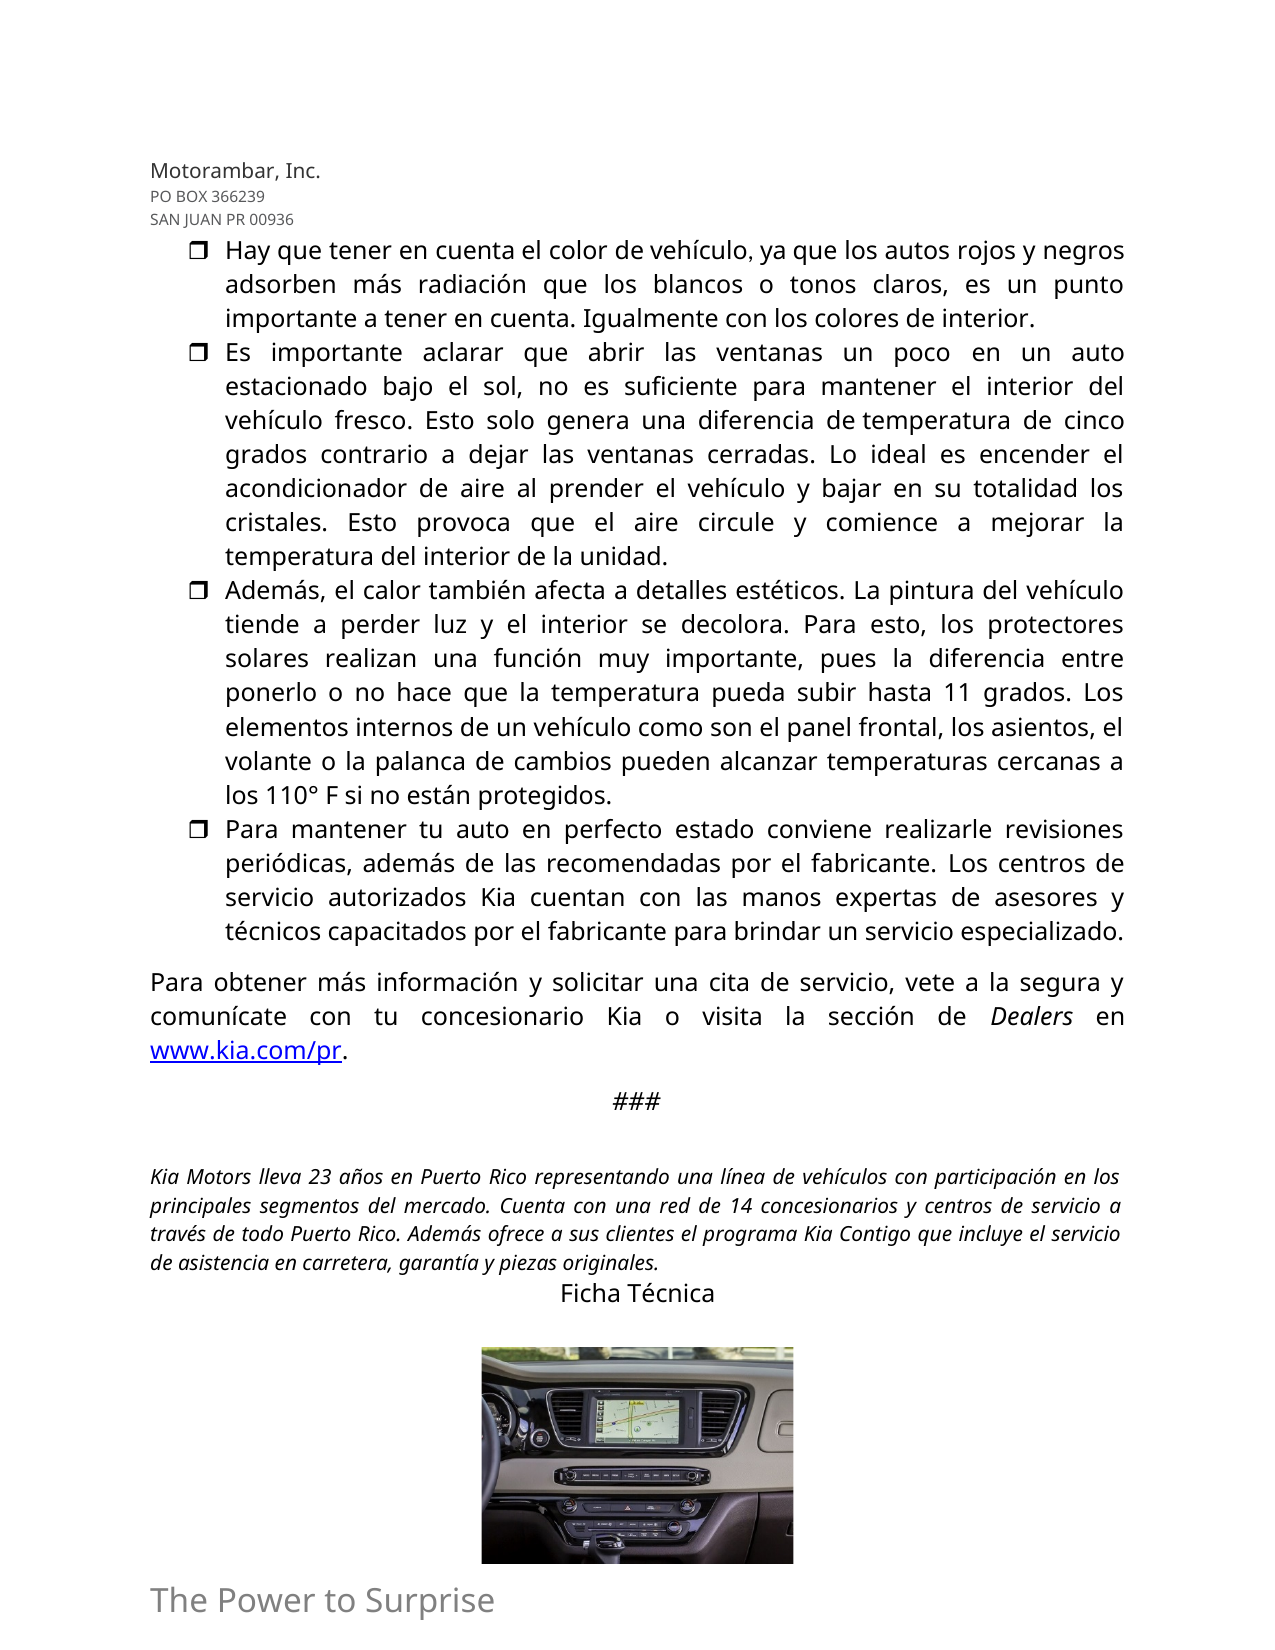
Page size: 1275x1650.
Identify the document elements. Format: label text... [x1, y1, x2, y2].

text Ficha Técnica [150, 1276, 1125, 1310]
text Kia Motors lleva 23 años en Puerto Rico representando una línea de vehículos con participación en los principales segmentos del mercado. Cuenta con una red de 14 concesionarios y centros de servicio a través de todo Puerto Rico. Además ofrece a sus clientes el programa Kia Contigo que incluye el servicio de asistencia en carretera, garantía y piezas originales. [150, 1162, 1125, 1276]
picture [481, 1347, 794, 1564]
list Además, el calor también afecta a detalles estéticos. La pintura del vehículo tiende a perder luz y el interior se decolora. Para esto, los protectores solares realizan una función muy importante, pues la diferencia entre ponerlo o no hace que la temperatura pueda subir hasta 11 grados. Los elementos internos de un vehículo como son el panel frontal, los asientos, el volante o la palanca de cambios pueden alcanzar temperaturas cercanas a los 110° F si no están protegidos. [187, 573, 1125, 811]
list Hay que tener en cuenta el color de vehículo, ya que los autos rojos y negros adsorben más radiación que los blancos o tonos claros, es un punto importante a tener en cuenta. Igualmente con los colores de interior. [187, 232, 1125, 334]
text ### [150, 1083, 1125, 1117]
text Para obtener más información y solicitar una cita de servicio, vete a la segura y comunícate con tu concesionario Kia o visita la sección de Dealers en www.kia.com/pr. [150, 964, 1125, 1066]
list Para mantener tu auto en perfecto estado conviene realizarle revisiones periódicas, además de las recomendadas por el fabricante. Los centros de servicio autorizados Kia cuentan con las manos expertas de asesores y técnicos capacitados por el fabricante para brindar un servicio especializado. [187, 811, 1125, 948]
list Es importante aclarar que abrir las ventanas un poco en un auto estacionado bajo el sol, no es suficiente para mantener el interior del vehículo fresco. Esto solo genera una diferencia de temperatura de cinco grados contrario a dejar las ventanas cerradas. Lo ideal es encender el acondicionador de aire al prender el vehículo y bajar en su totalidad los cristales. Esto provoca que el aire circule y comience a mejorar la temperatura del interior de la unidad. [187, 334, 1125, 573]
